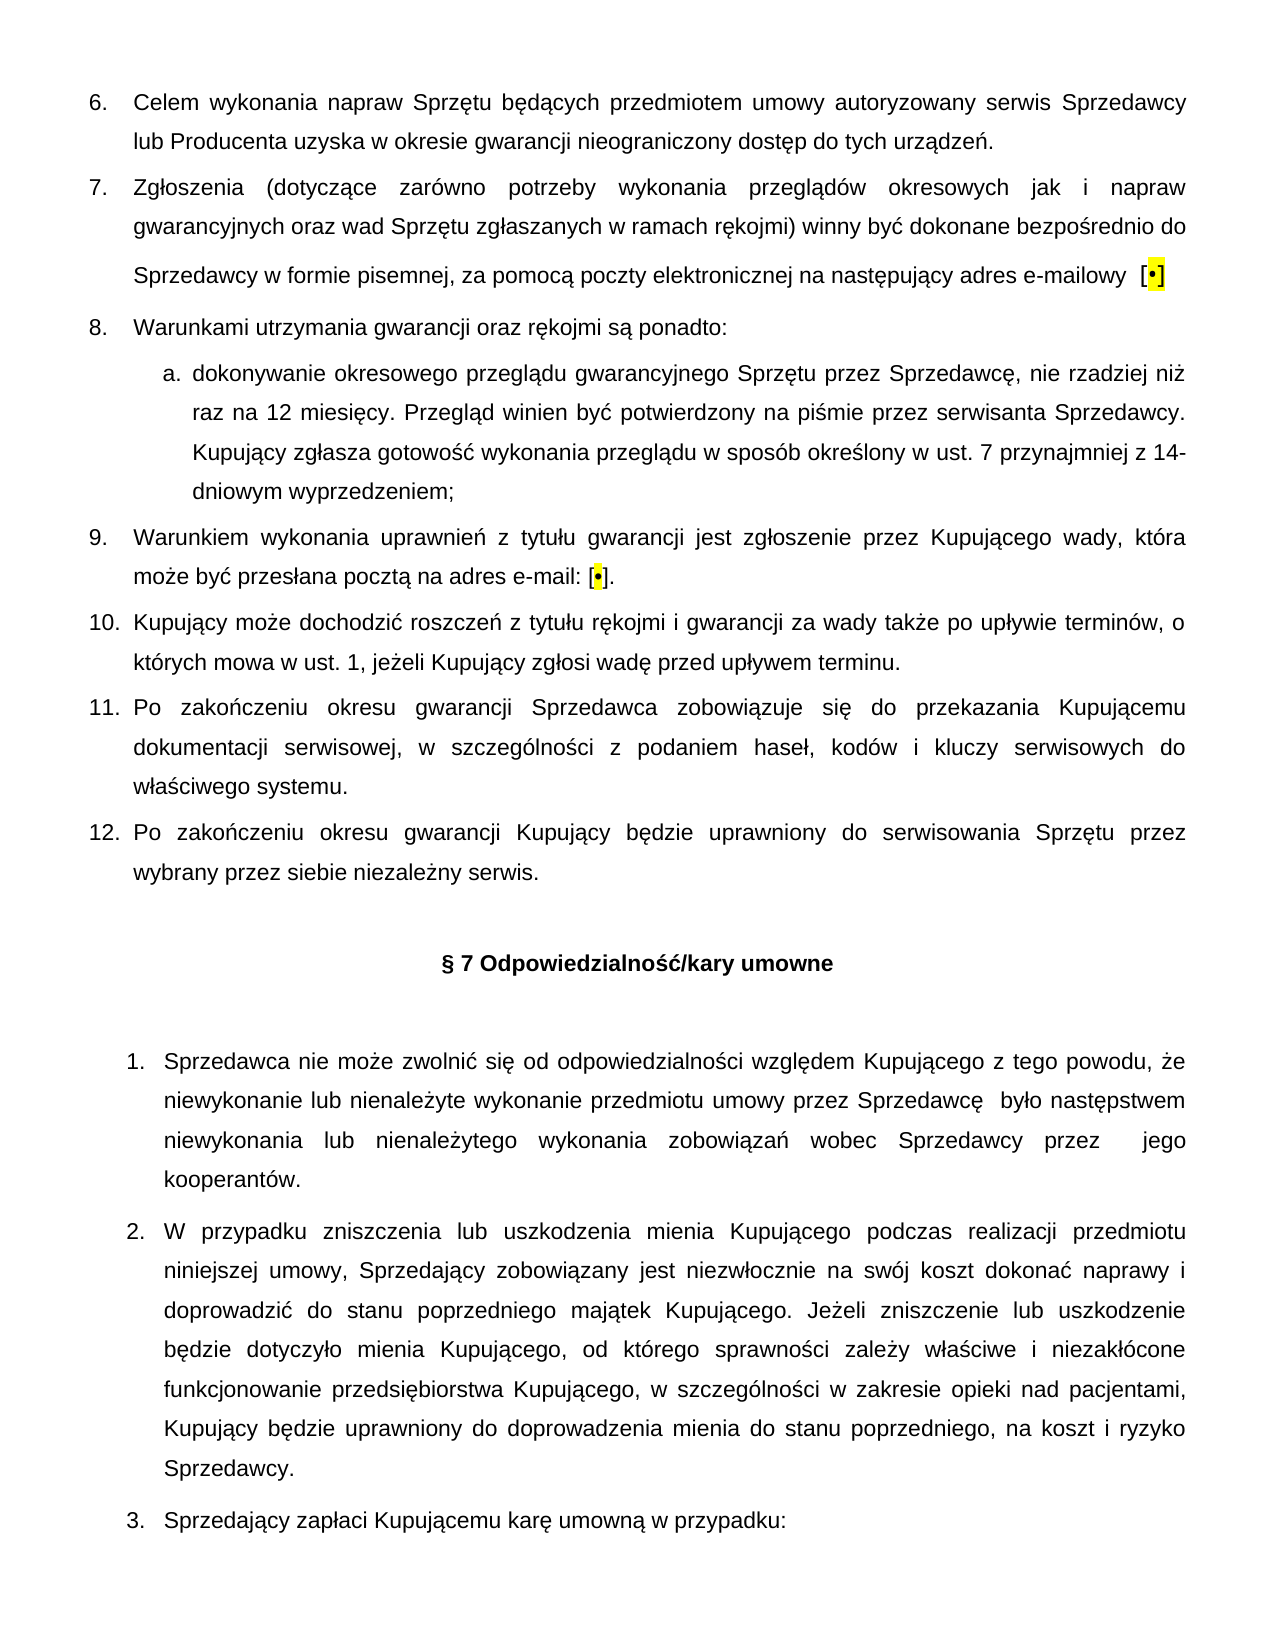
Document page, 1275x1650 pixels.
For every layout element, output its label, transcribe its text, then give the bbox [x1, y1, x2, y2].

list Sprzedający zapłaci Kupującemu karę umowną w przypadku: [126, 1507, 1186, 1533]
list Sprzedawca nie może zwolnić się od odpowiedzialności względem Kupującego z tego powodu, że niewykonanie lub nienależyte wykonanie przedmiotu umowy przez Sprzedawcę było następstwem niewykonania lub nienależytego wykonania zobowiązań wobec Sprzedawcy przez jego kooperantów. [126, 1048, 1186, 1192]
list Po zakończeniu okresu gwarancji Kupujący będzie uprawniony do serwisowania Sprzętu przez wybrany przez siebie niezależny serwis. [89, 819, 1186, 885]
list Po zakończeniu okresu gwarancji Sprzedawca zobowiązuje się do przekazania Kupującemu dokumentacji serwisowej, w szczególności z podaniem haseł, kodów i kluczy serwisowych do właściwego systemu. [89, 694, 1186, 799]
list W przypadku zniszczenia lub uszkodzenia mienia Kupującego podczas realizacji przedmiotu niniejszej umowy, Sprzedający zobowiązany jest niezwłocznie na swój koszt dokonać naprawy i doprowadzić do stanu poprzedniego majątek Kupującego. Jeżeli zniszczenie lub uszkodzenie będzie dotyczyło mienia Kupującego, od którego sprawności zależy właściwe i niezakłócone funkcjonowanie przedsiębiorstwa Kupującego, w szczególności w zakresie opieki nad pacjentami, Kupujący będzie uprawniony do doprowadzenia mienia do stanu poprzedniego, na koszt i ryzyko Sprzedawcy. [126, 1218, 1186, 1481]
list Zgłoszenia (dotyczące zarówno potrzeby wykonania przeglądów okresowych jak i napraw gwarancyjnych oraz wad Sprzętu zgłaszanych w ramach rękojmi) winny być dokonane bezpośrednio do Sprzedawcy w formie pisemnej, za pomocą poczty elektronicznej na następujący adres e-mailowy [•] [89, 174, 1186, 291]
text § 7 Odpowiedzialność/kary umowne [89, 950, 1186, 976]
list Warunkiem wykonania uprawnień z tytułu gwarancji jest zgłoszenie przez Kupującego wady, która może być przesłana pocztą na adres e-mail: [•]. [89, 524, 1186, 590]
list Celem wykonania napraw Sprzętu będących przedmiotem umowy autoryzowany serwis Sprzedawcy lub Producenta uzyska w okresie gwarancji nieograniczony dostęp do tych urządzeń. [89, 89, 1186, 154]
list dokonywanie okresowego przeglądu gwarancyjnego Sprzętu przez Sprzedawcę, nie rzadziej niż raz na 12 miesięcy. Przegląd winien być potwierdzony na piśmie przez serwisanta Sprzedawcy. Kupujący zgłasza gotowość wykonania przeglądu w sposób określony w ust. 7 przynajmniej z 14-dniowym wyprzedzeniem; [162, 360, 1186, 504]
list Warunkami utrzymania gwarancji oraz rękojmi są ponadto: [89, 314, 1186, 340]
list Kupujący może dochodzić roszczeń z tytułu rękojmi i gwarancji za wady także po upływie terminów, o których mowa w ust. 1, jeżeli Kupujący zgłosi wadę przed upływem terminu. [89, 609, 1186, 675]
